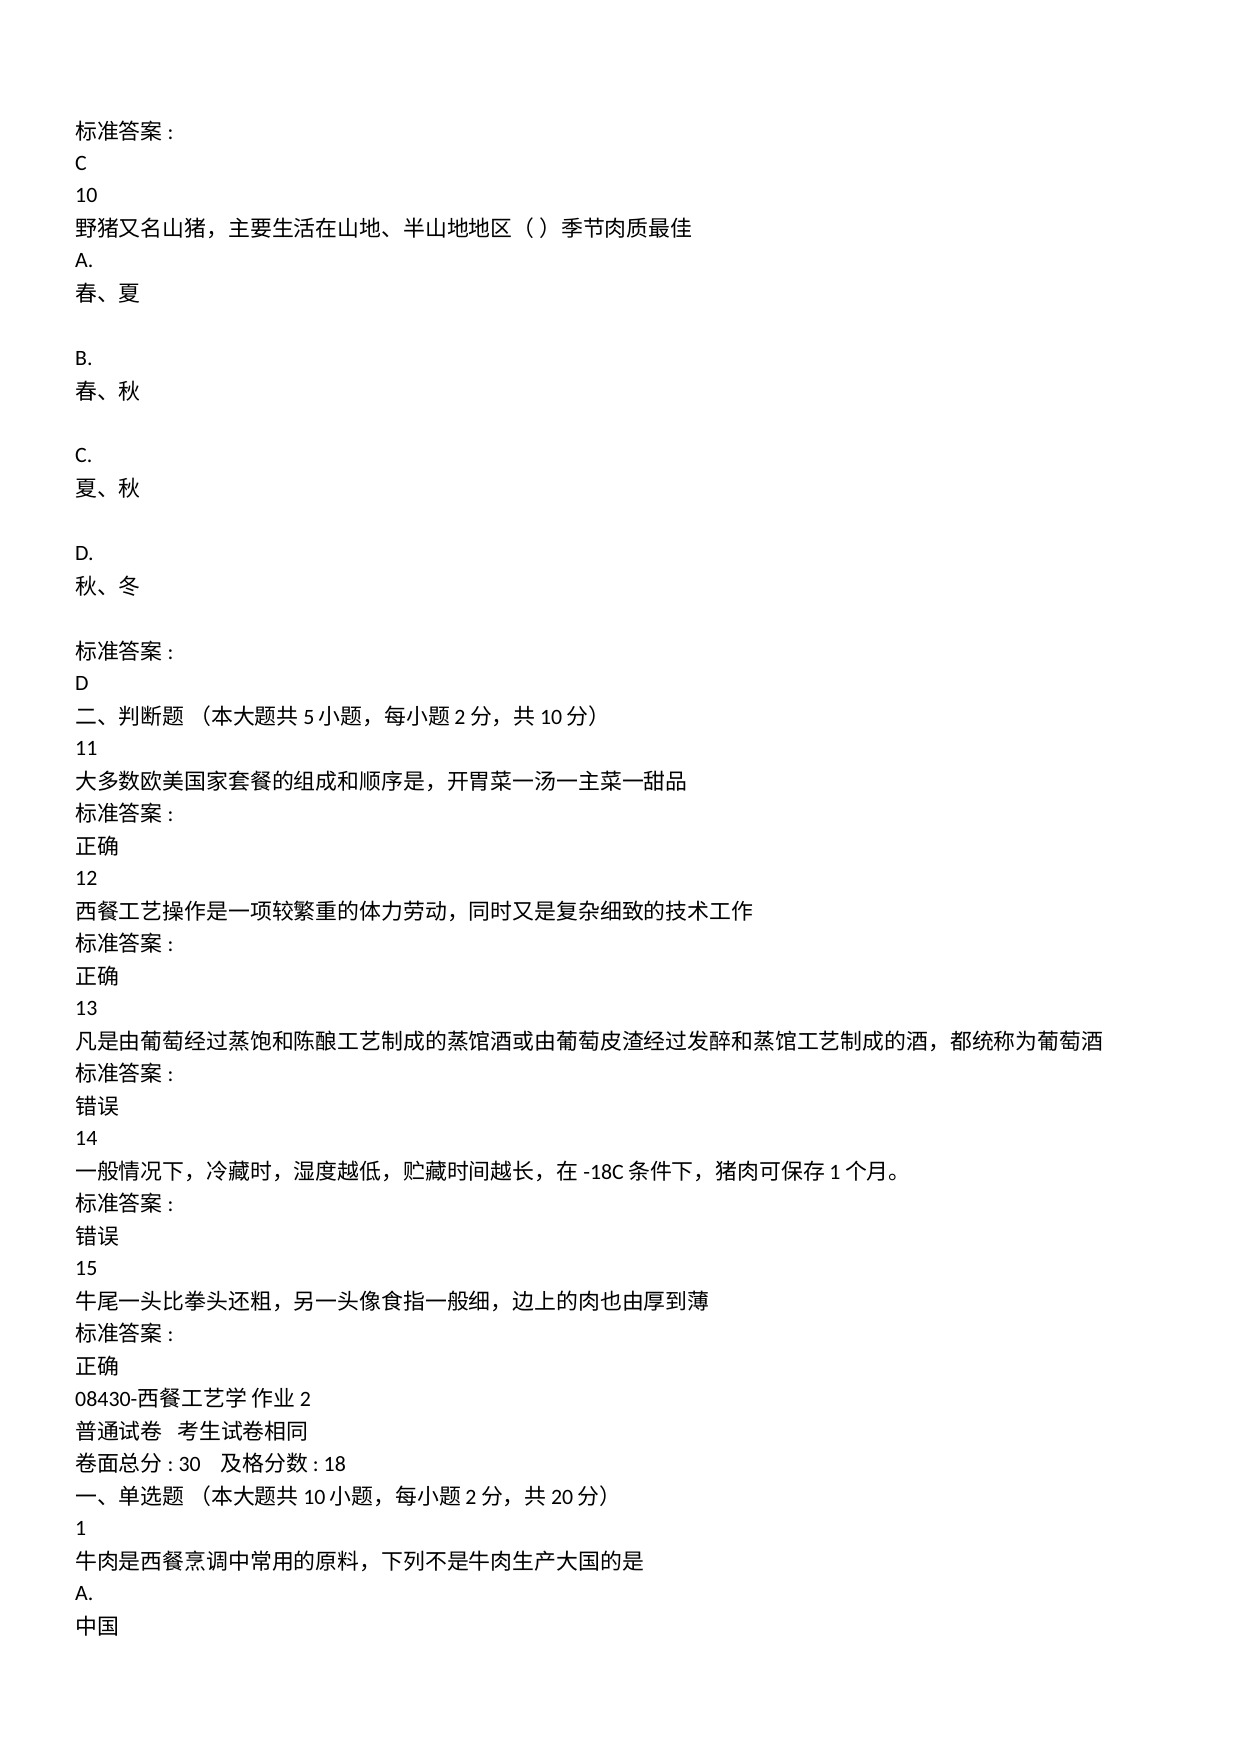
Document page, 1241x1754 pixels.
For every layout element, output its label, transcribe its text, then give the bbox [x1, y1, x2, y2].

text 西餐工艺操作是一项较繁重的体力劳动，同时又是复杂细致的技术工作 [75, 893, 1165, 926]
text 夏、秋 [75, 471, 1165, 503]
text 标准答案 : [75, 1316, 1165, 1348]
text D [75, 666, 1165, 698]
text 标准答案 : [75, 1056, 1165, 1088]
text C [75, 146, 1165, 178]
text 春、夏 [75, 276, 1165, 308]
text 11 [75, 731, 1165, 763]
text A. [75, 243, 1165, 276]
text 08430-西餐工艺学 作业2 [75, 1381, 1165, 1413]
text 10 [75, 178, 1165, 211]
text 秋、冬 [75, 568, 1165, 601]
text 一、单选题 （本大题共10小题，每小题2分，共20分） [75, 1478, 1165, 1511]
text 二、判断题 （本大题共5小题，每小题2分，共10分） [75, 698, 1165, 731]
text 标准答案 : [75, 633, 1165, 666]
text 正确 [75, 958, 1165, 991]
text D. [75, 536, 1165, 568]
text 卷面总分 : 30 及格分数 : 18 [75, 1446, 1165, 1478]
text 大多数欧美国家套餐的组成和顺序是，开胃菜一汤一主菜一甜品 [75, 763, 1165, 796]
text 普通试卷 考生试卷相同 [75, 1413, 1165, 1446]
text 牛尾一头比拳头还粗，另一头像食指一般细，边上的肉也由厚到薄 [75, 1283, 1165, 1316]
text 15 [75, 1251, 1165, 1283]
text 标准答案 : [75, 796, 1165, 828]
text 标准答案 : [75, 1186, 1165, 1218]
text 错误 [75, 1088, 1165, 1121]
text 1 [75, 1511, 1165, 1543]
text C. [75, 438, 1165, 471]
text 牛肉是西餐烹调中常用的原料，下列不是牛肉生产大国的是 [75, 1543, 1165, 1576]
text 一般情况下，冷藏时，湿度越低，贮藏时间越长，在 -18C条件下，猪肉可保存1个月。 [75, 1153, 1165, 1186]
text 错误 [75, 1218, 1165, 1251]
text 凡是由葡萄经过蒸饱和陈酿工艺制成的蒸馆酒或由葡萄皮渣经过发醉和蒸馆工艺制成的酒，都统称为葡萄酒 [75, 1023, 1165, 1056]
text B. [75, 341, 1165, 373]
text 正确 [75, 1348, 1165, 1381]
text 14 [75, 1121, 1165, 1153]
text 标准答案 : [75, 926, 1165, 958]
text 12 [75, 861, 1165, 893]
text 正确 [75, 828, 1165, 861]
text A. [75, 1576, 1165, 1608]
text 中国 [75, 1608, 1165, 1641]
text 野猪又名山猪，主要生活在山地、半山地地区（ ）季节肉质最佳 [75, 211, 1165, 243]
text 13 [75, 991, 1165, 1023]
text 标准答案 : [75, 113, 1165, 146]
text 春、秋 [75, 373, 1165, 406]
